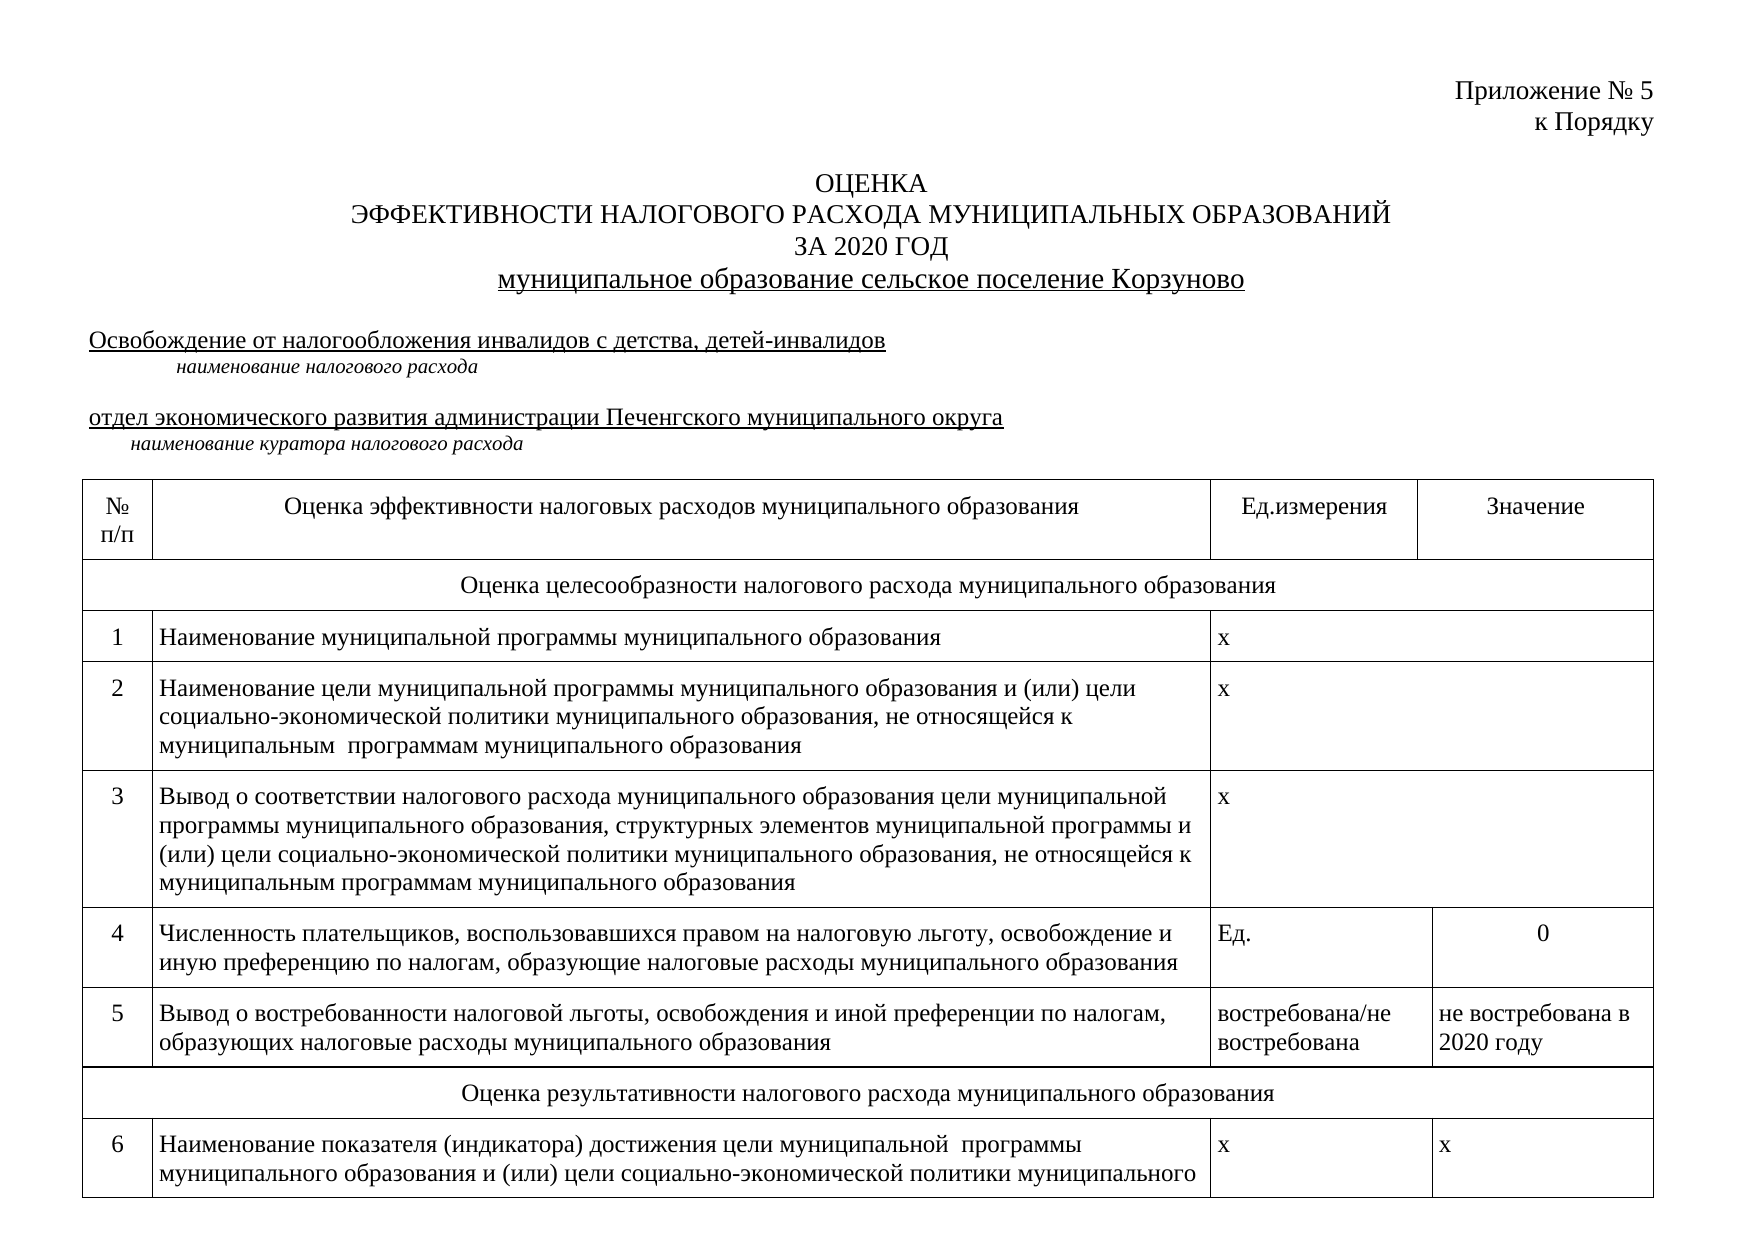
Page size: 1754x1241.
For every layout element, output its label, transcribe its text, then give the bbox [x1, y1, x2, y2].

table_header Ед.измерения [1211, 480, 1417, 559]
table_cell х [1211, 771, 1653, 907]
text ЗА 2020 ГОД [89, 229, 1654, 261]
table_cell х [1433, 1119, 1653, 1197]
table_cell Вывод о востребованности налоговой льготы, освобождения и иной преференции по налогам, образующих налоговые расходы муниципального образования [153, 988, 1210, 1066]
subtitle Освобождение от налогообложения инвалидов с детства, детей-инвалидов [89, 325, 1654, 354]
table_cell Наименование цели муниципальной программы муниципального образования и (или) цели социально-экономической политики муниципального образования, не относящейся к муниципальным программам муниципального образования [153, 662, 1210, 769]
table_cell не востребована в 2020 году [1433, 988, 1653, 1066]
table_cell Оценка целесообразности налогового расхода муниципального образования [83, 560, 1653, 610]
table_cell 2 [83, 662, 152, 769]
text ОЦЕНКА [89, 167, 1654, 198]
subtitle наименование налогового расхода [89, 354, 1654, 378]
table_cell Оценка результативности налогового расхода муниципального образования [83, 1068, 1653, 1117]
subtitle отдел экономического развития администрации Печенгского муниципального округа [89, 402, 1654, 431]
table_cell х [1211, 662, 1653, 769]
table_cell х [1211, 611, 1653, 661]
table_cell х [1211, 1119, 1432, 1197]
table_cell востребована/не востребована [1211, 988, 1432, 1066]
table_cell 6 [83, 1119, 152, 1197]
table_header Значение [1418, 480, 1653, 559]
table_cell Численность плательщиков, воспользовавшихся правом на налоговую льготу, освобождение и иную преференцию по налогам, образующие налоговые расходы муниципального образования [153, 908, 1210, 987]
text муниципальное образование сельское поселение Корзуново [89, 261, 1654, 294]
table_header № п/п [83, 480, 152, 559]
text Приложение № 5 [89, 74, 1654, 105]
table_cell Вывод о соответствии налогового расхода муниципального образования цели муниципальной программы муниципального образования, структурных элементов муниципальной программы и (или) цели социально-экономической политики муниципального образования, не относящейся к муниципальным программам муниципального образования [153, 771, 1210, 907]
table_cell 1 [83, 611, 152, 661]
table_cell Ед. [1211, 908, 1432, 987]
table_cell 5 [83, 988, 152, 1066]
table_cell 4 [83, 908, 152, 987]
table_header Оценка эффективности налоговых расходов муниципального образования [153, 480, 1210, 559]
subtitle наименование куратора налогового расхода [89, 431, 1654, 455]
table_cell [153, 1119, 1210, 1197]
table_cell Наименование муниципальной программы муниципального образования [153, 611, 1210, 661]
text к Порядку [89, 105, 1654, 136]
table_cell 3 [83, 771, 152, 907]
text ЭФФЕКТИВНОСТИ НАЛОГОВОГО РАСХОДА МУНИЦИПАЛЬНЫХ ОБРАЗОВАНИЙ [89, 198, 1654, 229]
table_cell 0 [1433, 908, 1653, 987]
